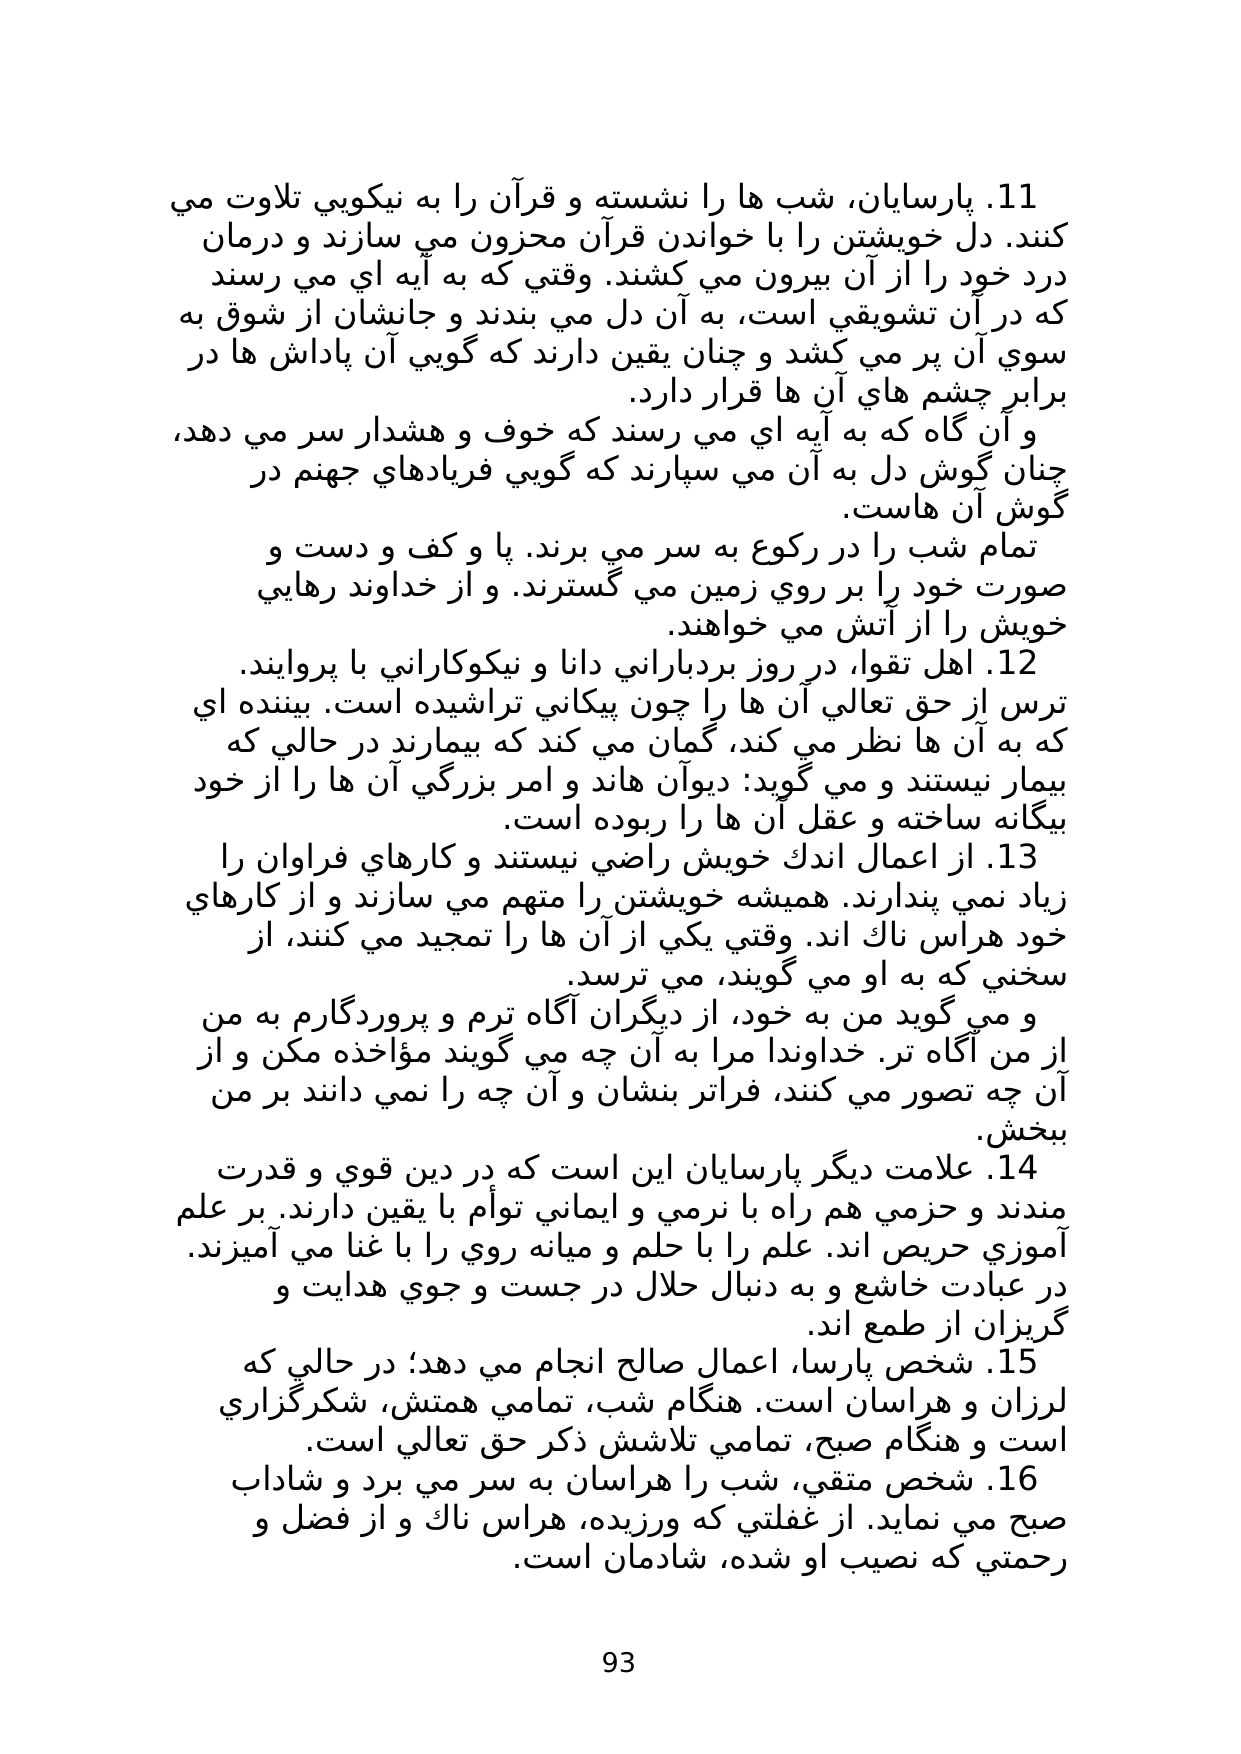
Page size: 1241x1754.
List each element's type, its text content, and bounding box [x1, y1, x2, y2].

text 12. اهل تقوا، در روز بردباراني دانا و نيكوكاراني با پروايند. ترس از حق تعالي آن ها را چون پيكاني تراشيده است. بيننده اي كه به آن ها نظر مي كند، گمان مي كند كه بيمارند در حالي كه بيمار نيستند و مي گويد: ديوآن هاند و امر بزرگي آن ها را از خود بيگانه ساخته و عقل آن ها را ربوده است. [169, 643, 1069, 838]
text و مي گويد من به خود، از ديگران آگاه ترم و پروردگارم به من از من آگاه تر. خداوندا مرا به آن چه مي گويند مؤاخذه مكن و از آن چه تصور مي كنند، فراتر بنشان و آن چه را نمي دانند بر من ببخش. [169, 993, 1069, 1148]
text 11. پارسايان، شب ها را نشسته و قرآن را به نيكويي تلاوت مي كنند. دل خويشتن را با خواندن قرآن محزون مي سازند و درمان درد خود را از آن بيرون مي كشند. وقتي كه به آيه اي مي رسند كه در آن تشويقي است، به آن دل مي بندند و جانشان از شوق به سوي آن پر مي كشد و چنان يقين دارند كه گويي آن پاداش ها در برابر چشم هاي آن ها قرار دارد. [169, 177, 1069, 410]
text 14. علامت ديگر پارسايان اين است كه در دين قوي و قدرت مندند و حزمي هم راه با نرمي و ايماني توأم با يقين دارند. بر علم آموزي حريص اند. علم را با حلم و ميانه روي را با غنا مي آميزند. در عبادت خاشع و به دنبال حلال در جست و جوي هدايت و گريزان از طمع اند. [169, 1148, 1069, 1343]
text 16. شخص متقي، شب را هراسان به سر مي برد و شاداب صبح مي نمايد. از غفلتي كه ورزيده، هراس ناك و از فضل و رحمتي كه نصيب او شده، شادمان است. [169, 1459, 1069, 1576]
text تمام شب را در ركوع به سر مي برند. پا و كف و دست و صورت خود را بر روي زمين مي گسترند. و از خداوند رهايي خويش را از آتش مي خواهند. [169, 527, 1069, 643]
text 15. شخص پارسا، اعمال صالح انجام مي دهد؛ در حالي كه لرزان و هراسان است. هنگام شب، تمامي همتش، شكرگزاري است و هنگام صبح، تمامي تلاشش ذكر حق تعالي است. [169, 1343, 1069, 1459]
text و آن گاه كه به آيه اي مي رسند كه خوف و هشدار سر مي دهد، چنان گوش دل به آن مي سپارند كه گويي فريادهاي جهنم در گوش آن هاست. [169, 410, 1069, 527]
text 13. از اعمال اندك خويش راضي نيستند و كارهاي فراوان را زياد نمي پندارند. هميشه خويشتن را متهم مي سازند و از كارهاي خود هراس ناك اند. وقتي يكي از آن ها را تمجيد مي كنند، از سخني كه به او مي گويند، مي ترسد. [169, 838, 1069, 993]
